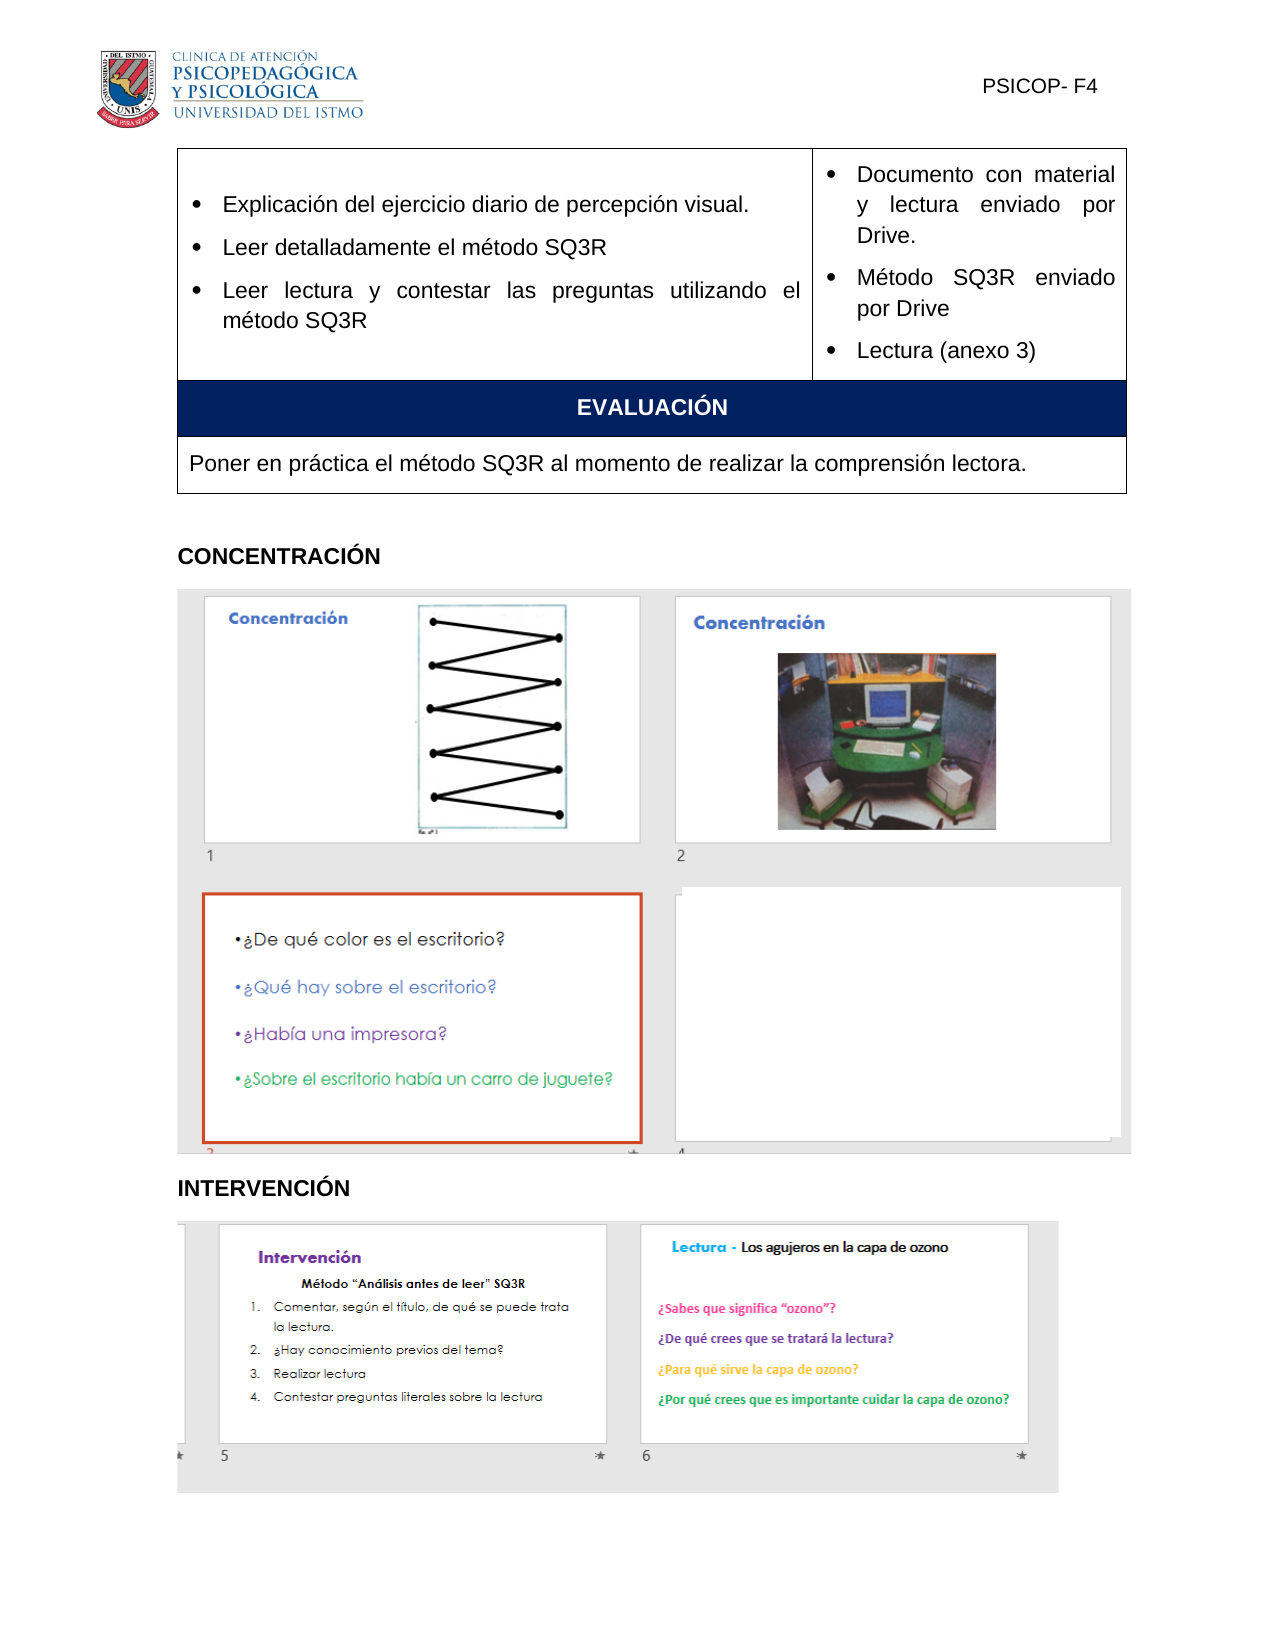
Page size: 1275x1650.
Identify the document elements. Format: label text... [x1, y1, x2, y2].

table_cell Documento con material y lectura enviado por Drive. Método SQ3R enviado por Drive Lectura (anexo 3) [813, 149, 1126, 380]
text CONCENTRACIÓN [177, 543, 1127, 569]
picture [177, 589, 1132, 1154]
picture [177, 1221, 1059, 1493]
table_cell EVALUACIÓN [178, 381, 1126, 436]
text INTERVENCIÓN [177, 1174, 1127, 1201]
table_cell Poner en práctica el método SQ3R al momento de realizar la comprensión lectora. [178, 437, 1126, 493]
table_cell Explicación del ejercicio diario de percepción visual. Leer detalladamente el método SQ3R Leer lectura y contestar las preguntas utilizando el método SQ3R [178, 149, 812, 380]
picture [45, 21, 424, 163]
